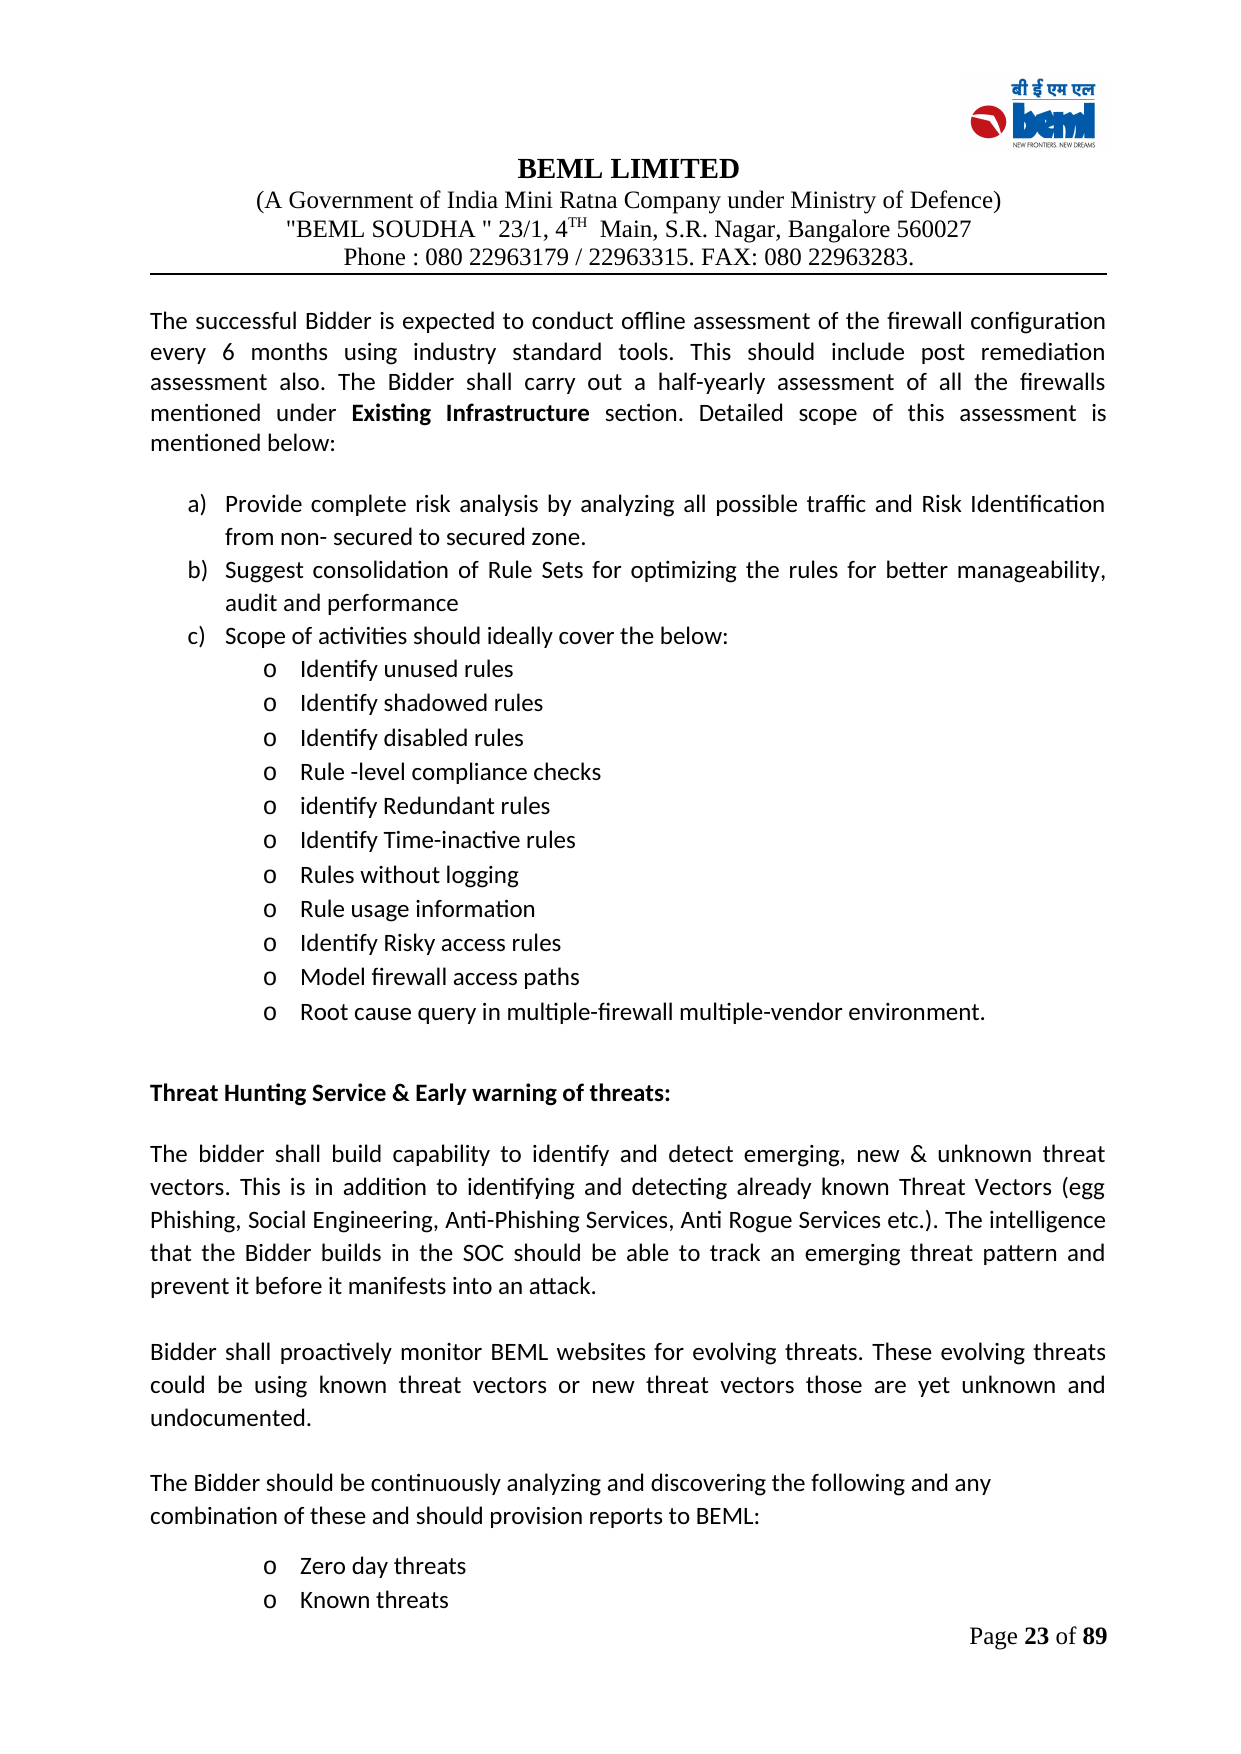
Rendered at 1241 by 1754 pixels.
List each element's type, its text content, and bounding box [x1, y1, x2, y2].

list Identify shadowed rules [262, 687, 1107, 719]
list Rule -level compliance checks [262, 756, 1107, 788]
list Known threats [262, 1584, 1107, 1616]
list Scope of activities should ideally cover the below: [187, 620, 1107, 651]
text The successful Bidder is expected to conduct offline assessment of the firewall configuration every 6 months using industry standard tools. This should include post remediation assessment also. The Bidder shall carry out a half-yearly assessment of all the firewalls mentioned under Existing Infrastructure section. Detailed scope of this assessment is mentioned below: [150, 305, 1107, 458]
list Identify Risky access rules [262, 927, 1107, 959]
list Model firewall access paths [262, 962, 1107, 993]
list Rules without logging [262, 859, 1107, 891]
text The Bidder should be continuously analyzing and discovering the following and any [150, 1467, 1107, 1498]
list Identify Time-inactive rules [262, 824, 1107, 856]
text combination of these and should provision reports to BEML: [150, 1500, 1107, 1531]
list Identify disabled rules [262, 722, 1107, 753]
picture [958, 75, 1108, 152]
text Bidder shall proactively monitor BEML websites for evolving threats. These evolving threats could be using known threat vectors or new threat vectors those are yet unknown and undocumented. [150, 1336, 1107, 1432]
list Root cause query in multiple-firewall multiple-vendor environment. [262, 996, 1107, 1028]
list identify Redundant rules [262, 790, 1107, 822]
text Threat Hunting Service & Early warning of threats: [150, 1077, 1107, 1108]
list Identify unused rules [262, 653, 1107, 685]
list Suggest consolidation of Rule Sets for optimizing the rules for better manageability, audit and performance [187, 554, 1107, 618]
list Rule usage information [262, 893, 1107, 925]
text The bidder shall build capability to identify and detect emerging, new & unknown threat vectors. This is in addition to identifying and detecting already known Threat Vectors (egg Phishing, Social Engineering, Anti-Phishing Services, Anti Rogue Services etc.). The intelligence that the Bidder builds in the SOC should be able to track an emerging threat pattern and prevent it before it manifests into an attack. [150, 1138, 1107, 1301]
list Zero day threats [262, 1550, 1107, 1582]
list Provide complete risk analysis by analyzing all possible traffic and Risk Identification from non- secured to secured zone. [187, 488, 1107, 552]
